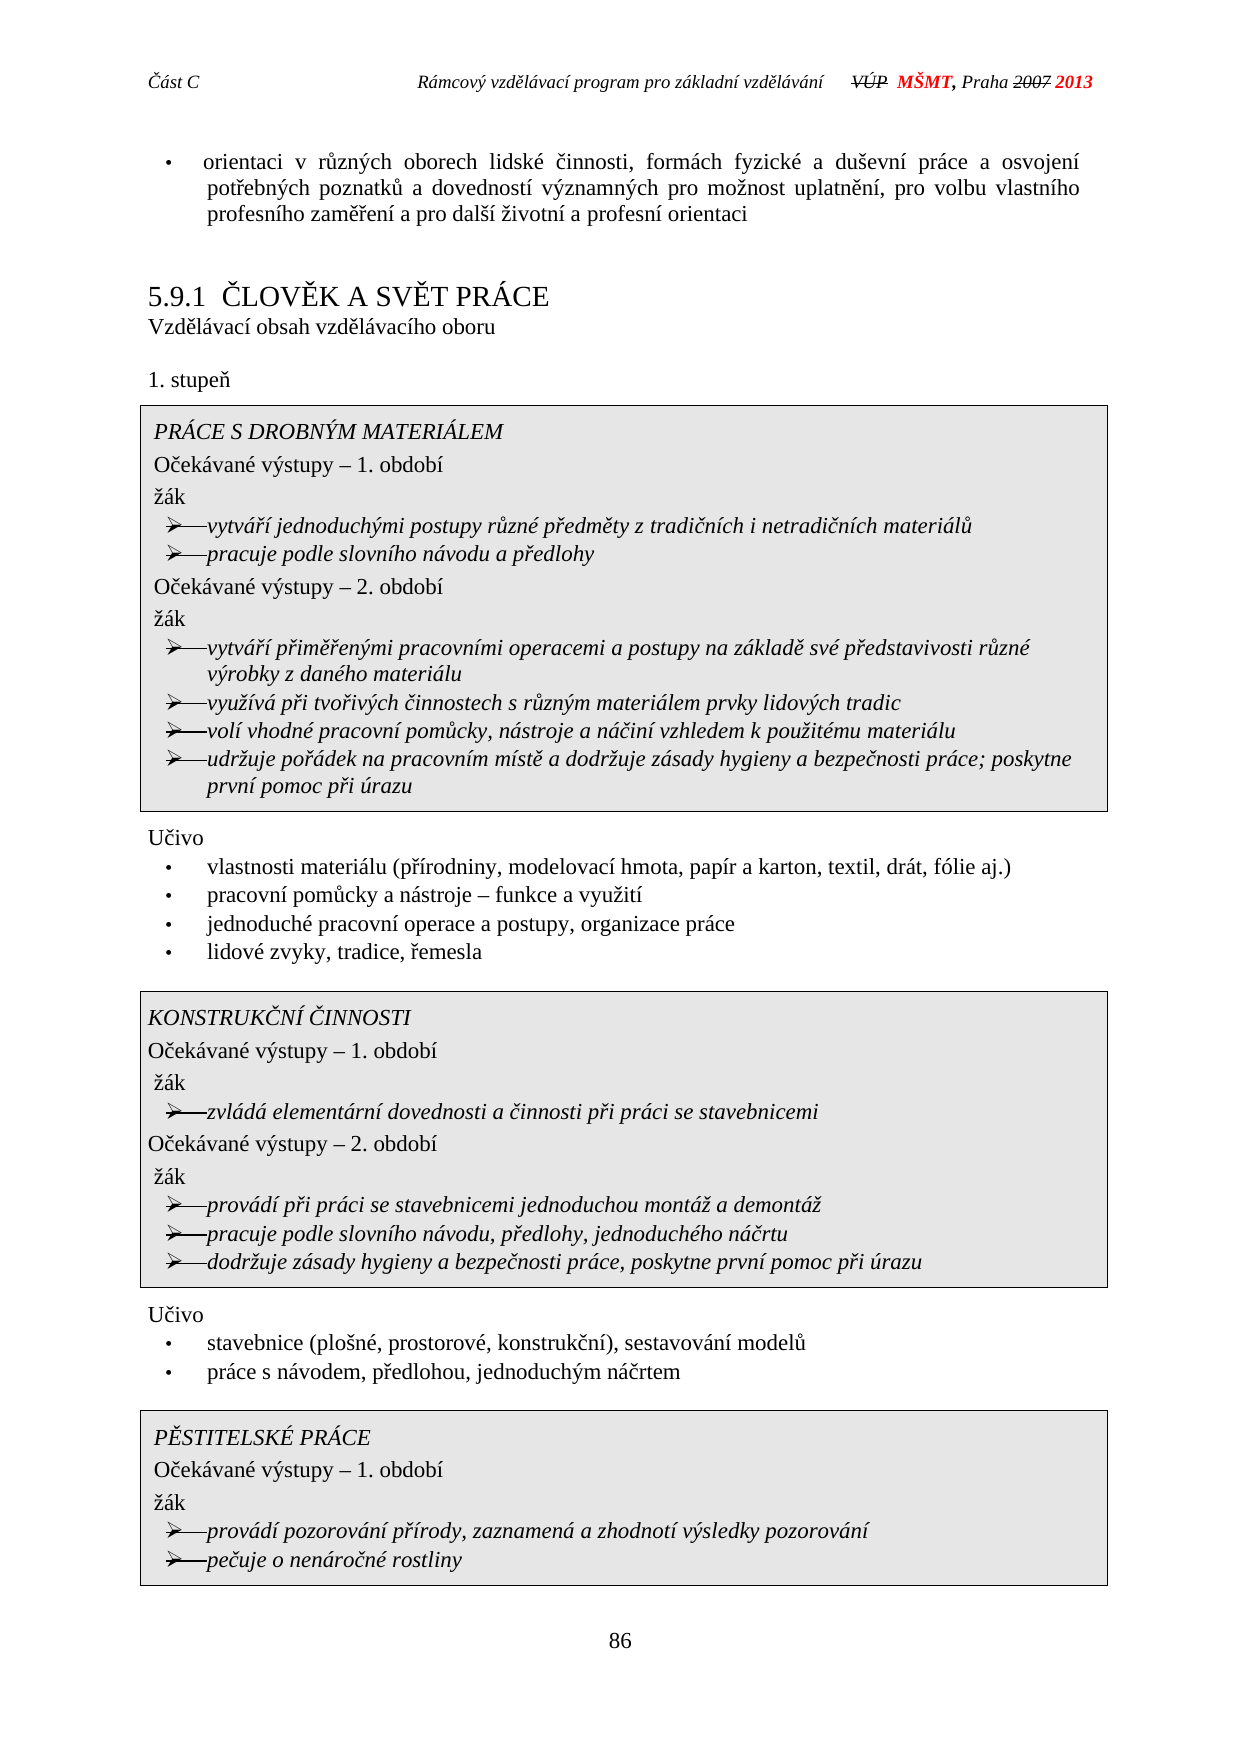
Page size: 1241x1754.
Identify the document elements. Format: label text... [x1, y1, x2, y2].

text stavebnice (plošné, prostorové, konstrukční), sestavování modelů [165, 1329, 1081, 1356]
table_header PĚSTITELSKÉ PRÁCE Očekávané výstupy – 1. období žák provádí pozorování přírody, zaznamená a zhodnotí výsledky pozorování pečuje o nenáročné rostliny [141, 1411, 1107, 1585]
text 1. stupeň [148, 366, 1092, 392]
text lidové zvyky, tradice, řemesla [165, 938, 1081, 964]
text Vzdělávací obsah vzdělávacího oboru [148, 313, 1092, 339]
text práce s návodem, předlohou, jednoduchým náčrtem [165, 1358, 1081, 1384]
text 5.9.1 ČLOVĚK A SVĚT PRÁCE [148, 279, 1092, 313]
table_header PRÁCE S DROBNÝM MATERIÁLEM Očekávané výstupy – 1. období žák vytváří jednoduchými postupy různé předměty z tradičních i netradičních materiálů pracuje podle slovního návodu a předlohy Očekávané výstupy – 2. období žák vytváří přiměřenými pracovními operacemi a postupy na základě své představivosti různé výrobky z daného materiálu využívá při tvořivých činnostech s různým materiálem prvky lidových tradic volí vhodné pracovní pomůcky, nástroje a náčiní vzhledem k použitému materiálu udržuje pořádek na pracovním místě a dodržuje zásady hygieny a bezpečnosti práce; poskytne první pomoc při úrazu [141, 406, 1107, 811]
text Učivo [148, 824, 1092, 851]
text pracovní pomůcky a nástroje – funkce a využití [165, 881, 1081, 907]
text vlastnosti materiálu (přírodniny, modelovací hmota, papír a karton, textil, drát, fólie aj.) [165, 853, 1081, 879]
table_header KONSTRUKČNÍ ČINNOSTI Očekávané výstupy – 1. období žák zvládá elementární dovednosti a činnosti při práci se stavebnicemi Očekávané výstupy – 2. období žák provádí při práci se stavebnicemi jednoduchou montáž a demontáž pracuje podle slovního návodu, předlohy, jednoduchého náčrtu dodržuje zásady hygieny a bezpečnosti práce, poskytne první pomoc při úrazu [141, 992, 1107, 1287]
text orientaci v různých oborech lidské činnosti, formách fyzické a duševní práce a osvojení potřebných poznatků a dovedností významných pro možnost uplatnění, pro volbu vlastního profesního zaměření a pro další životní a profesní orientaci [165, 148, 1081, 227]
text Učivo [148, 1301, 1092, 1327]
text jednoduché pracovní operace a postupy, organizace práce [165, 909, 1081, 936]
